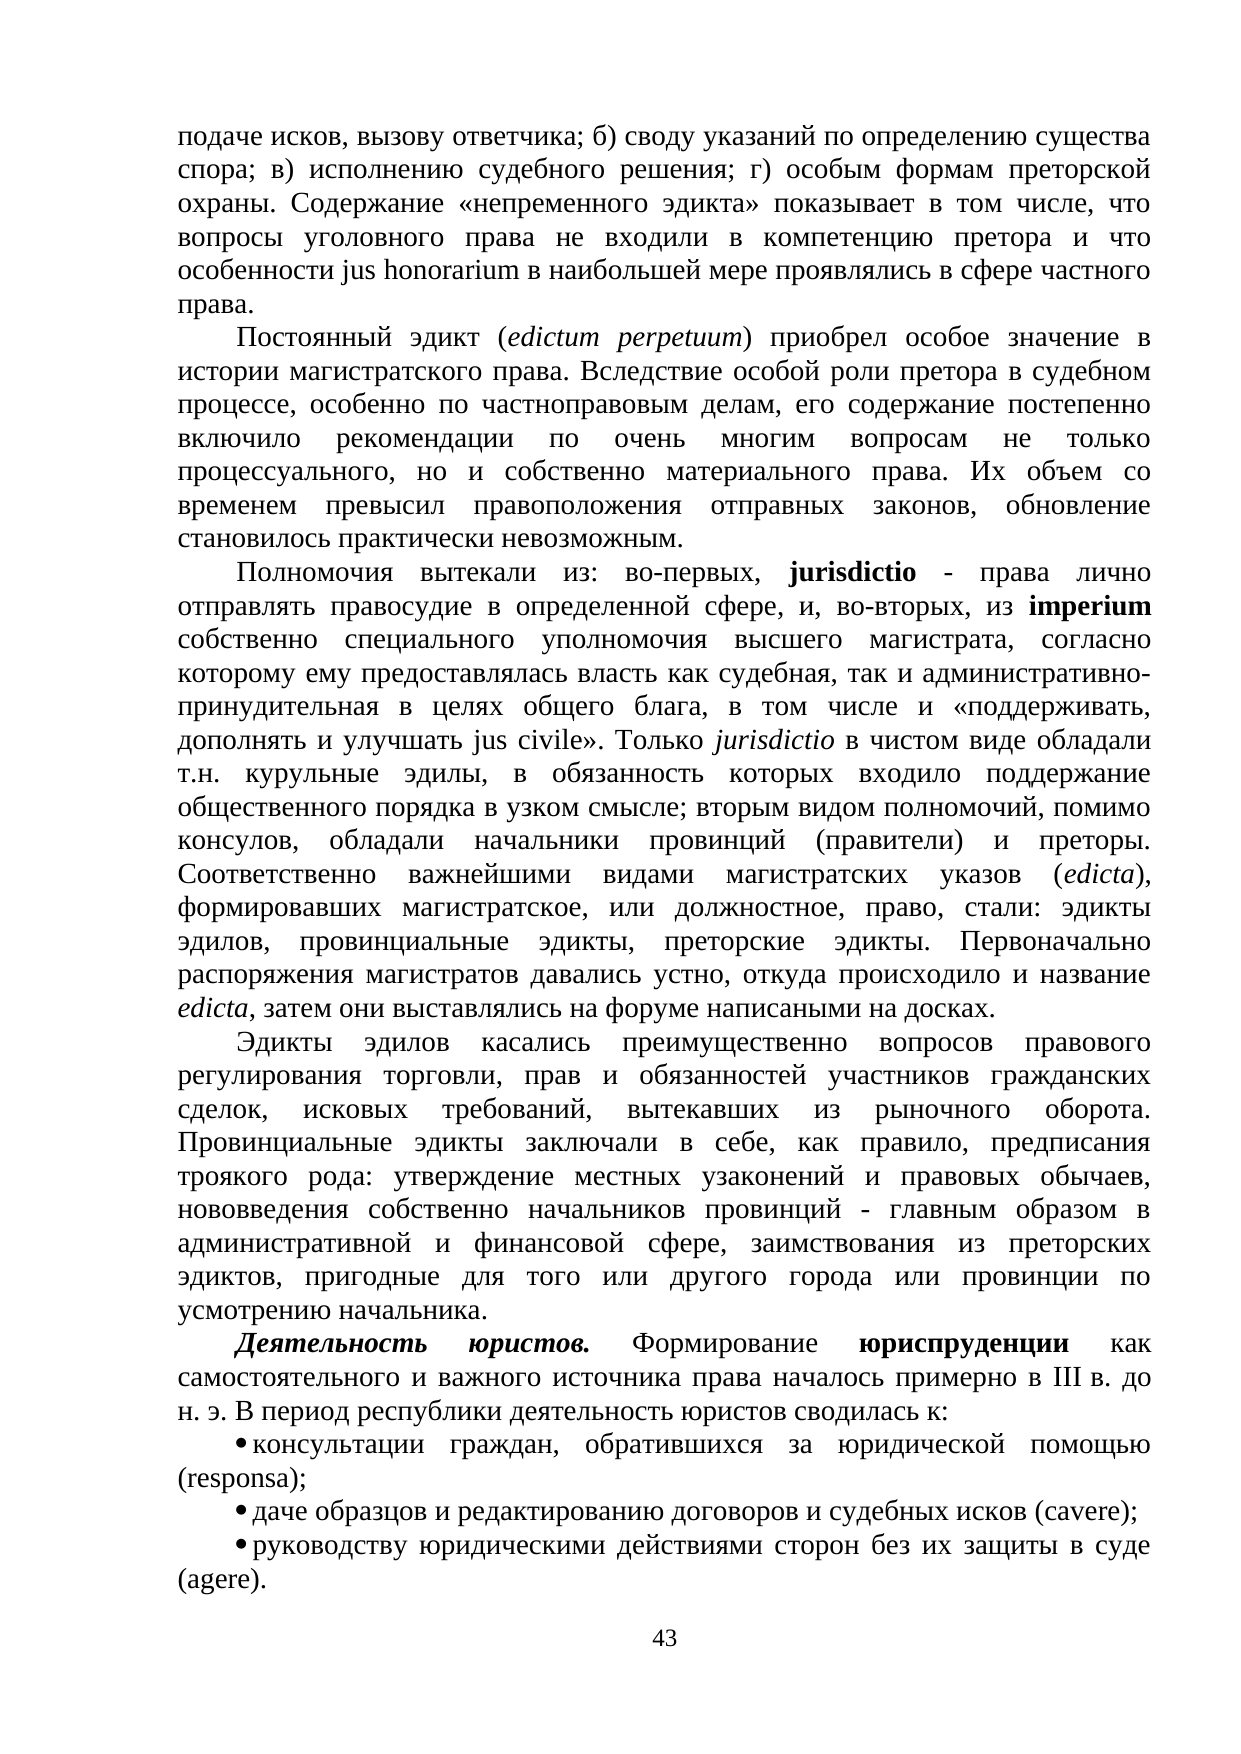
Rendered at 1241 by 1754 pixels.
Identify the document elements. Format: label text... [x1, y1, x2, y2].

list консультации граждан, обратившихся за юридической помощью (responsa); [177, 1426, 1152, 1493]
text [177, 118, 1152, 319]
text Деятельность юристов. Формирование юриспруденции как самостоятельного и важного источника права началось примерно в III в. до н. э. В период республики деятельность юристов сводилась к: [177, 1326, 1152, 1426]
text Постоянный эдикт (edictum perpetuum) приобрел особое значение в истории магистратского права. Вследствие особой роли претора в судебном процессе, особенно по частноправовым делам, его содержание постепенно включило рекомендации по очень многим вопросам не только процессуального, но и собственно материального права. Их объем со временем превысил правоположения отправных законов, обновление становилось практически невозможным. [177, 319, 1152, 554]
text Эдикты эдилов касались преимущественно вопросов правового регулирования торговли, прав и обязанностей участников гражданских сделок, исковых требований, вытекавших из рыночного оборота. Провинциальные эдикты заключали в себе, как правило, предписания троякого рода: утверждение местных узаконений и правовых обычаев, нововведения собственно начальников провинций - главным образом в административной и финансовой сфере, заимствования из преторских эдиктов, пригодные для того или другого города или провинции по усмотрению начальника. [177, 1024, 1152, 1326]
list даче образцов и редактированию договоров и судебных исков (cavere); [177, 1493, 1152, 1527]
text Полномочия вытекали из: во-первых, jurisdictio - права лично отправлять правосудие в определенной сфере, и, во-вторых, из imperium собственно специального уполномочия высшего магистрата, согласно которому ему предоставлялась власть как судебная, так и административно-принудительная в целях общего блага, в том числе и «поддерживать, дополнять и улучшать jus civile». Только jurisdictio в чистом виде обладали т.н. курульные эдилы, в обязанность которых входило поддержание общественного порядка в узком смысле; вторым видом полномочий, помимо консулов, обладали начальники провинций (правители) и преторы. Соответственно важнейшими видами магистратских указов (edicta), формировавших магистратское, или должностное, право, стали: эдикты эдилов, провинциальные эдикты, преторские эдикты. Первоначально распоряжения магистратов давались устно, откуда происходило и название edicta, затем они выставлялись на форуме написаными на досках. [177, 554, 1152, 1024]
list руководству юридическими действиями сторон без их защиты в суде (agere). [177, 1527, 1152, 1594]
